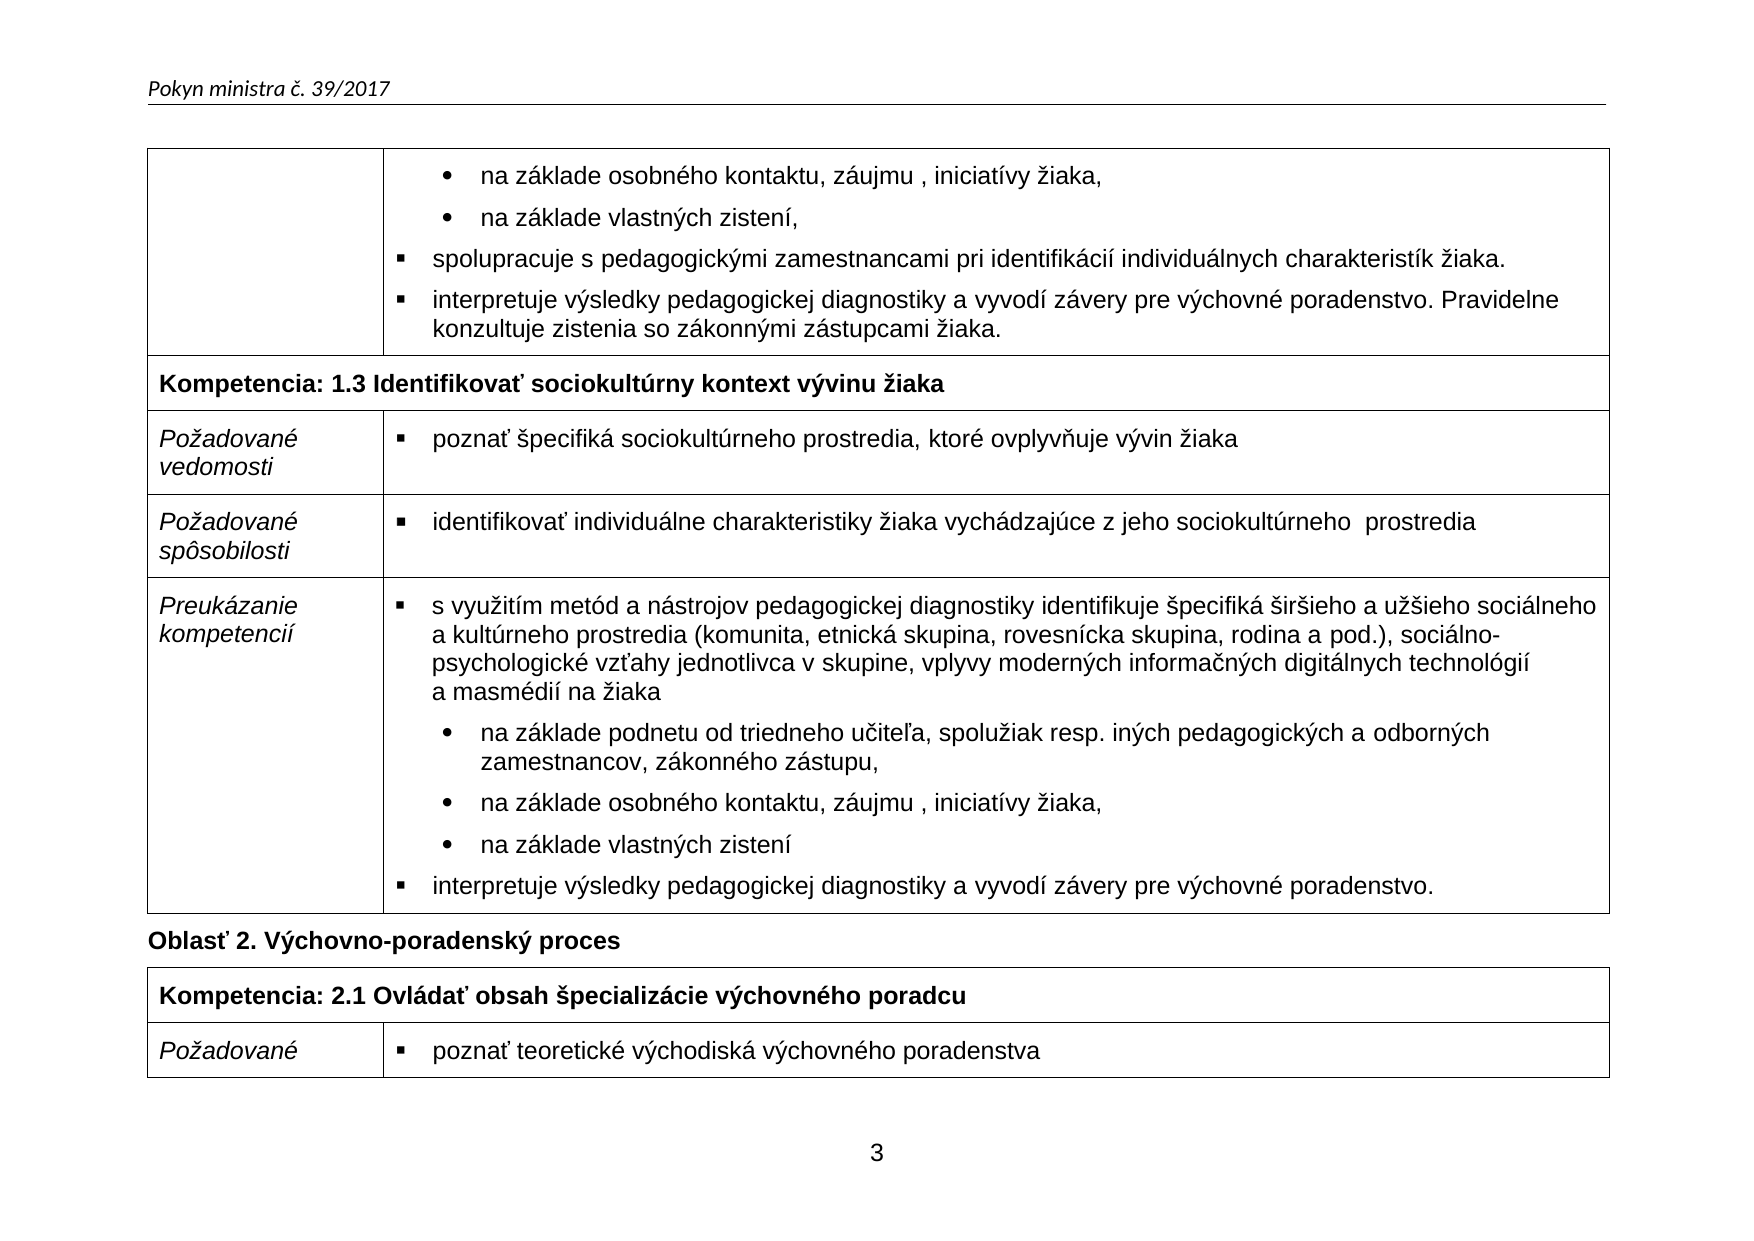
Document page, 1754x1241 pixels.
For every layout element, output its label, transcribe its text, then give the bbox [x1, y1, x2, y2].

table_cell Požadované spôsobilosti [148, 495, 383, 577]
table_cell identifikovať individuálne charakteristiky žiaka vychádzajúce z jeho sociokultúrneho prostredia [384, 495, 1609, 577]
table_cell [384, 149, 1609, 355]
table_cell s využitím metód a nástrojov pedagogickej diagnostiky identifikuje špecifiká širšieho a užšieho sociálneho a kultúrneho prostredia (komunita, etnická skupina, rovesnícka skupina, rodina a pod.), sociálno-psychologické vzťahy jednotlivca v skupine, vplyvy moderných informačných digitálnych technológií a masmédií na žiaka na základe podnetu od triedneho učiteľa, spolužiak resp. iných pedagogických a odborných zamestnancov, zákonného zástupu, na základe osobného kontaktu, záujmu , iniciatívy žiaka, na základe vlastných zistení interpretuje výsledky pedagogickej diagnostiky a vyvodí závery pre výchovné poradenstvo. [384, 578, 1609, 912]
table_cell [148, 149, 383, 355]
text Oblasť 2. Výchovno-poradenský proces [148, 926, 1606, 955]
table_cell Preukázanie kompetencií [148, 578, 383, 912]
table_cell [148, 1023, 383, 1077]
table_cell Požadované vedomosti [148, 411, 383, 494]
table_header Kompetencia: 2.1 Ovládať obsah špecializácie výchovného poradcu [148, 968, 1609, 1022]
table_cell poznať špecifiká sociokultúrneho prostredia, ktoré ovplyvňuje vývin žiaka [384, 411, 1609, 494]
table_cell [384, 1023, 1609, 1077]
table_cell Kompetencia: 1.3 Identifikovať sociokultúrny kontext vývinu žiaka [148, 356, 1609, 410]
